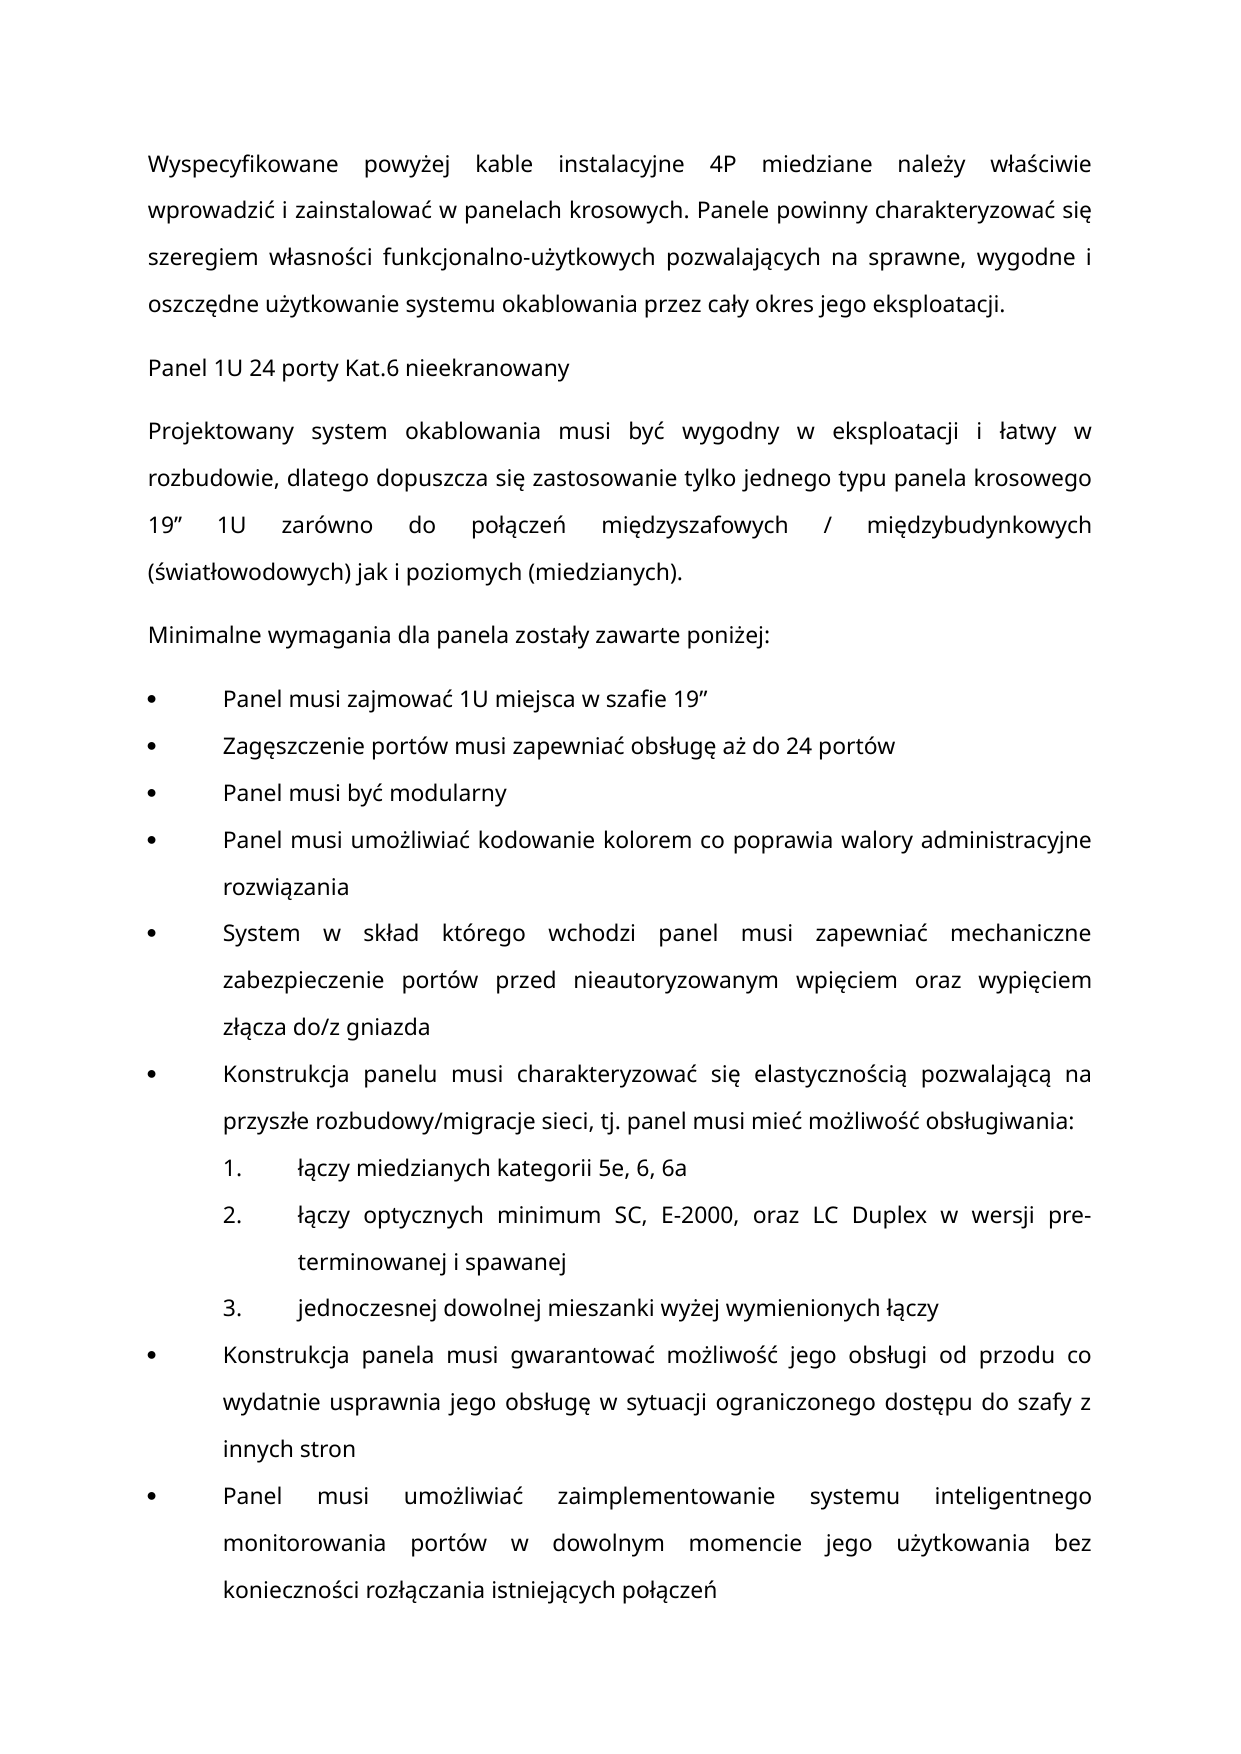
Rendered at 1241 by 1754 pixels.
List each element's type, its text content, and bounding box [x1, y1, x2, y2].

list Panel musi umożliwiać zaimplementowanie systemu inteligentnego monitorowania portów w dowolnym momencie jego użytkowania bez konieczności rozłączania istniejących połączeń [148, 1480, 1093, 1605]
text Panel 1U 24 porty Kat.6 nieekranowany [148, 352, 1093, 383]
list System w skład którego wchodzi panel musi zapewniać mechaniczne zabezpieczenie portów przed nieautoryzowanym wpięciem oraz wypięciem złącza do/z gniazda [148, 917, 1093, 1042]
text Projektowany system okablowania musi być wygodny w eksploatacji i łatwy w rozbudowie, dlatego dopuszcza się zastosowanie tylko jednego typu panela krosowego 19’’ 1U zarówno do połączeń międzyszafowych / międzybudynkowych (światłowodowych) jak i poziomych (miedzianych). [148, 415, 1093, 587]
list Panel musi umożliwiać kodowanie kolorem co poprawia walory administracyjne rozwiązania [148, 824, 1093, 902]
list łączy miedzianych kategorii 5e, 6, 6a [223, 1152, 1093, 1183]
list Konstrukcja panelu musi charakteryzować się elastycznością pozwalającą na przyszłe rozbudowy/migracje sieci, tj. panel musi mieć możliwość obsługiwania: [148, 1058, 1093, 1136]
list łączy optycznych minimum SC, E-2000, oraz LC Duplex w wersji pre-terminowanej i spawanej [223, 1199, 1093, 1277]
list Panel musi być modularny [148, 777, 1093, 808]
list Zagęszczenie portów musi zapewniać obsługę aż do 24 portów [148, 730, 1093, 761]
text Minimalne wymagania dla panela zostały zawarte poniżej: [148, 619, 1093, 651]
list Konstrukcja panela musi gwarantować możliwość jego obsługi od przodu co wydatnie usprawnia jego obsługę w sytuacji ograniczonego dostępu do szafy z innych stron [148, 1339, 1093, 1464]
list jednoczesnej dowolnej mieszanki wyżej wymienionych łączy [223, 1292, 1093, 1324]
list Panel musi zajmować 1U miejsca w szafie 19” [148, 683, 1093, 714]
text Wyspecyfikowane powyżej kable instalacyjne 4P miedziane należy właściwie wprowadzić i zainstalować w panelach krosowych. Panele powinny charakteryzować się szeregiem własności funkcjonalno-użytkowych pozwalających na sprawne, wygodne i oszczędne użytkowanie systemu okablowania przez cały okres jego eksploatacji. [148, 148, 1093, 319]
